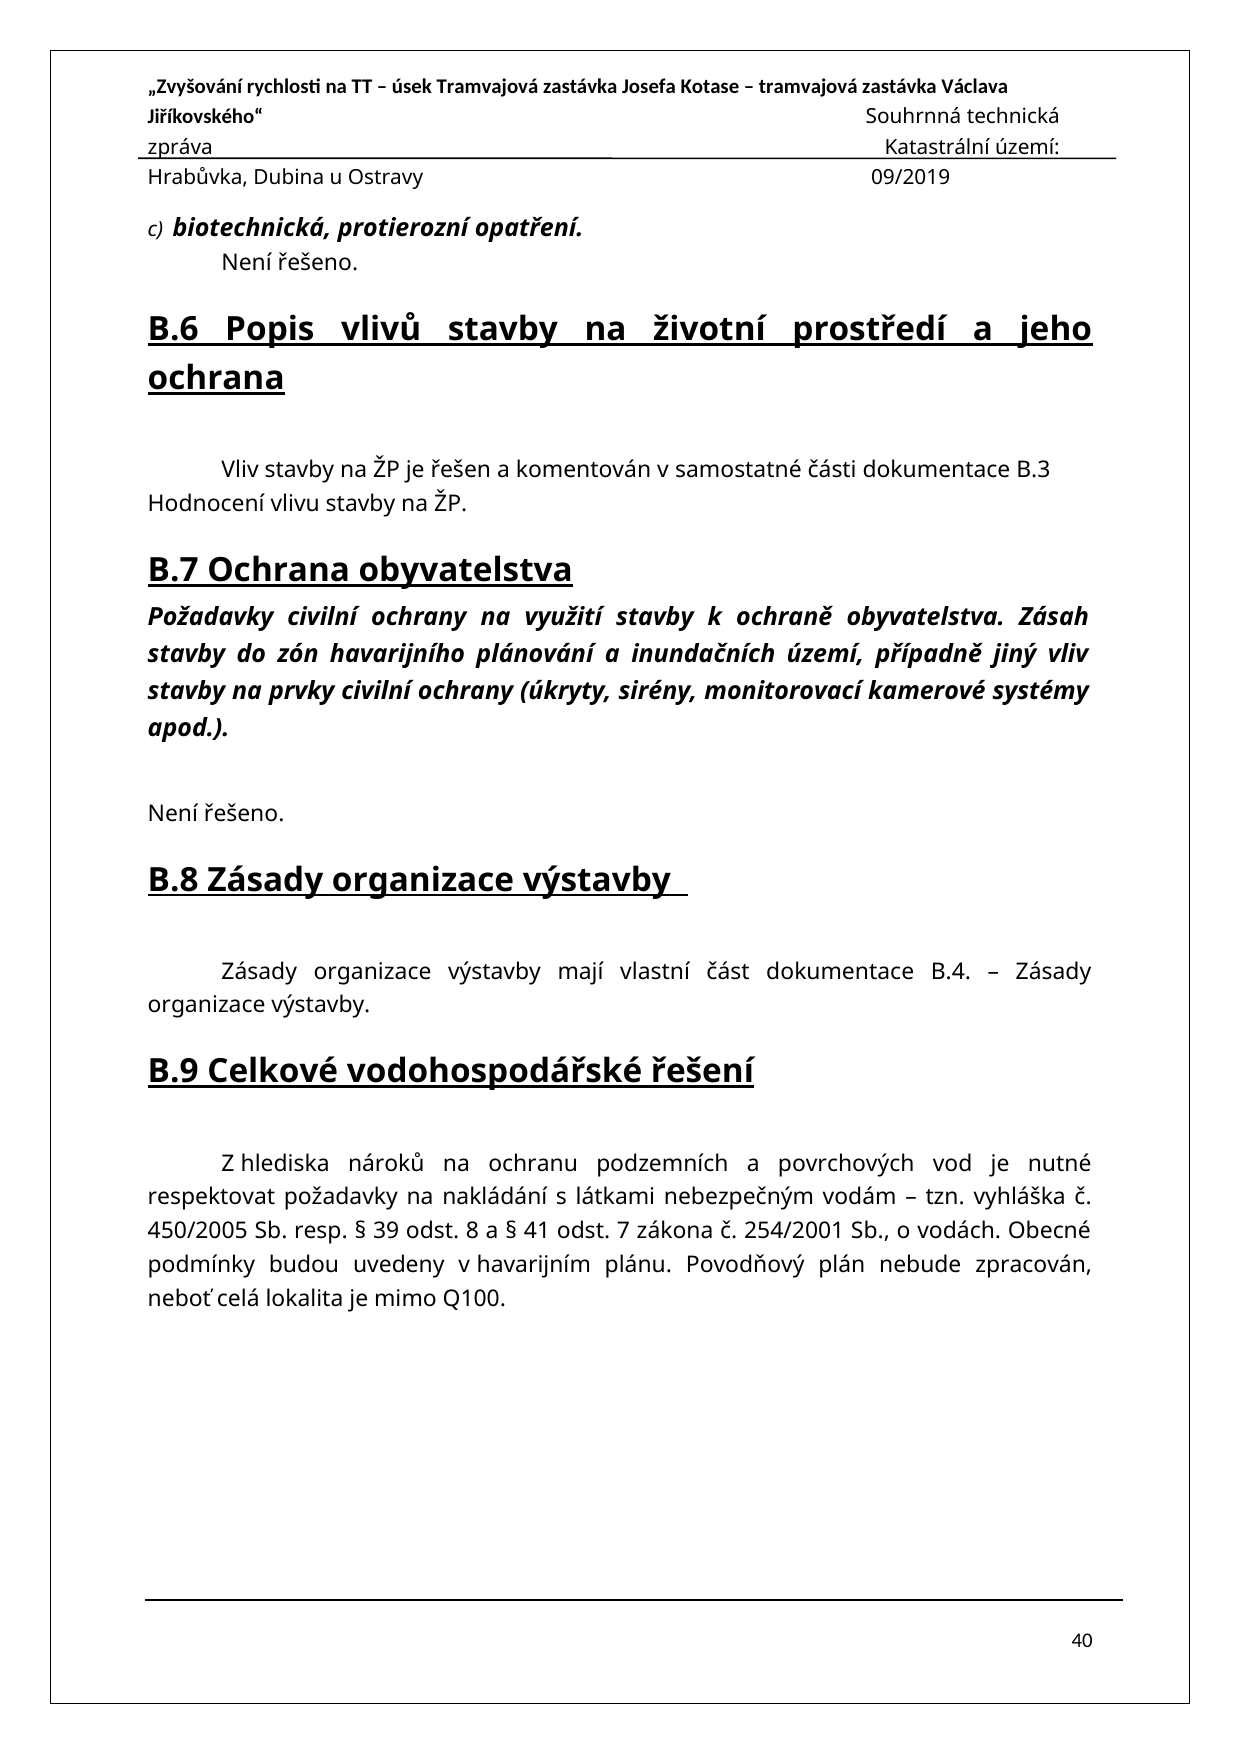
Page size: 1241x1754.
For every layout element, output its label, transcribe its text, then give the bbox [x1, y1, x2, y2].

subtitle c) biotechnická, protierozní opatření. [147, 209, 1093, 244]
text Není řešeno. [147, 797, 1093, 828]
text Vliv stavby na ŽP je řešen a komentován v samostatné části dokumentace B.3 Hodnocení vlivu stavby na ŽP. [147, 453, 1093, 518]
text Zásady organizace výstavby mají vlastní část dokumentace B.4. – Zásady organizace výstavby. [147, 955, 1093, 1020]
subtitle B.7 Ochrana obyvatelstva [147, 546, 1093, 591]
subtitle Požadavky civilní ochrany na využití stavby k ochraně obyvatelstva. Zásah stavby do zón havarijního plánování a inundačních území, případně jiný vliv stavby na prvky civilní ochrany (úkryty, sirény, monitorovací kamerové systémy apod.). [147, 599, 1093, 743]
text Není řešeno. [147, 246, 1093, 278]
subtitle B.6 Popis vlivů stavby na životní prostředí a jeho ochrana [147, 344, 1093, 399]
subtitle B.6 Popis vlivů stavby na životní prostředí a jeho ochrana [147, 305, 1093, 343]
text Z hlediska nároků na ochranu podzemních a povrchových vod je nutné respektovat požadavky na nakládání s látkami nebezpečným vodám – tzn. vyhláška č. 450/2005 Sb. resp. § 39 odst. 8 a § 41 odst. 7 zákona č. 254/2001 Sb., o vodách. Obecné podmínky budou uvedeny v havarijním plánu. Povodňový plán nebude zpracován, neboť celá lokalita je mimo Q100. [147, 1147, 1093, 1313]
subtitle B.9 Celkové vodohospodářské řešení [147, 1047, 1093, 1093]
subtitle B.8 Zásady organizace výstavby [147, 855, 1093, 901]
